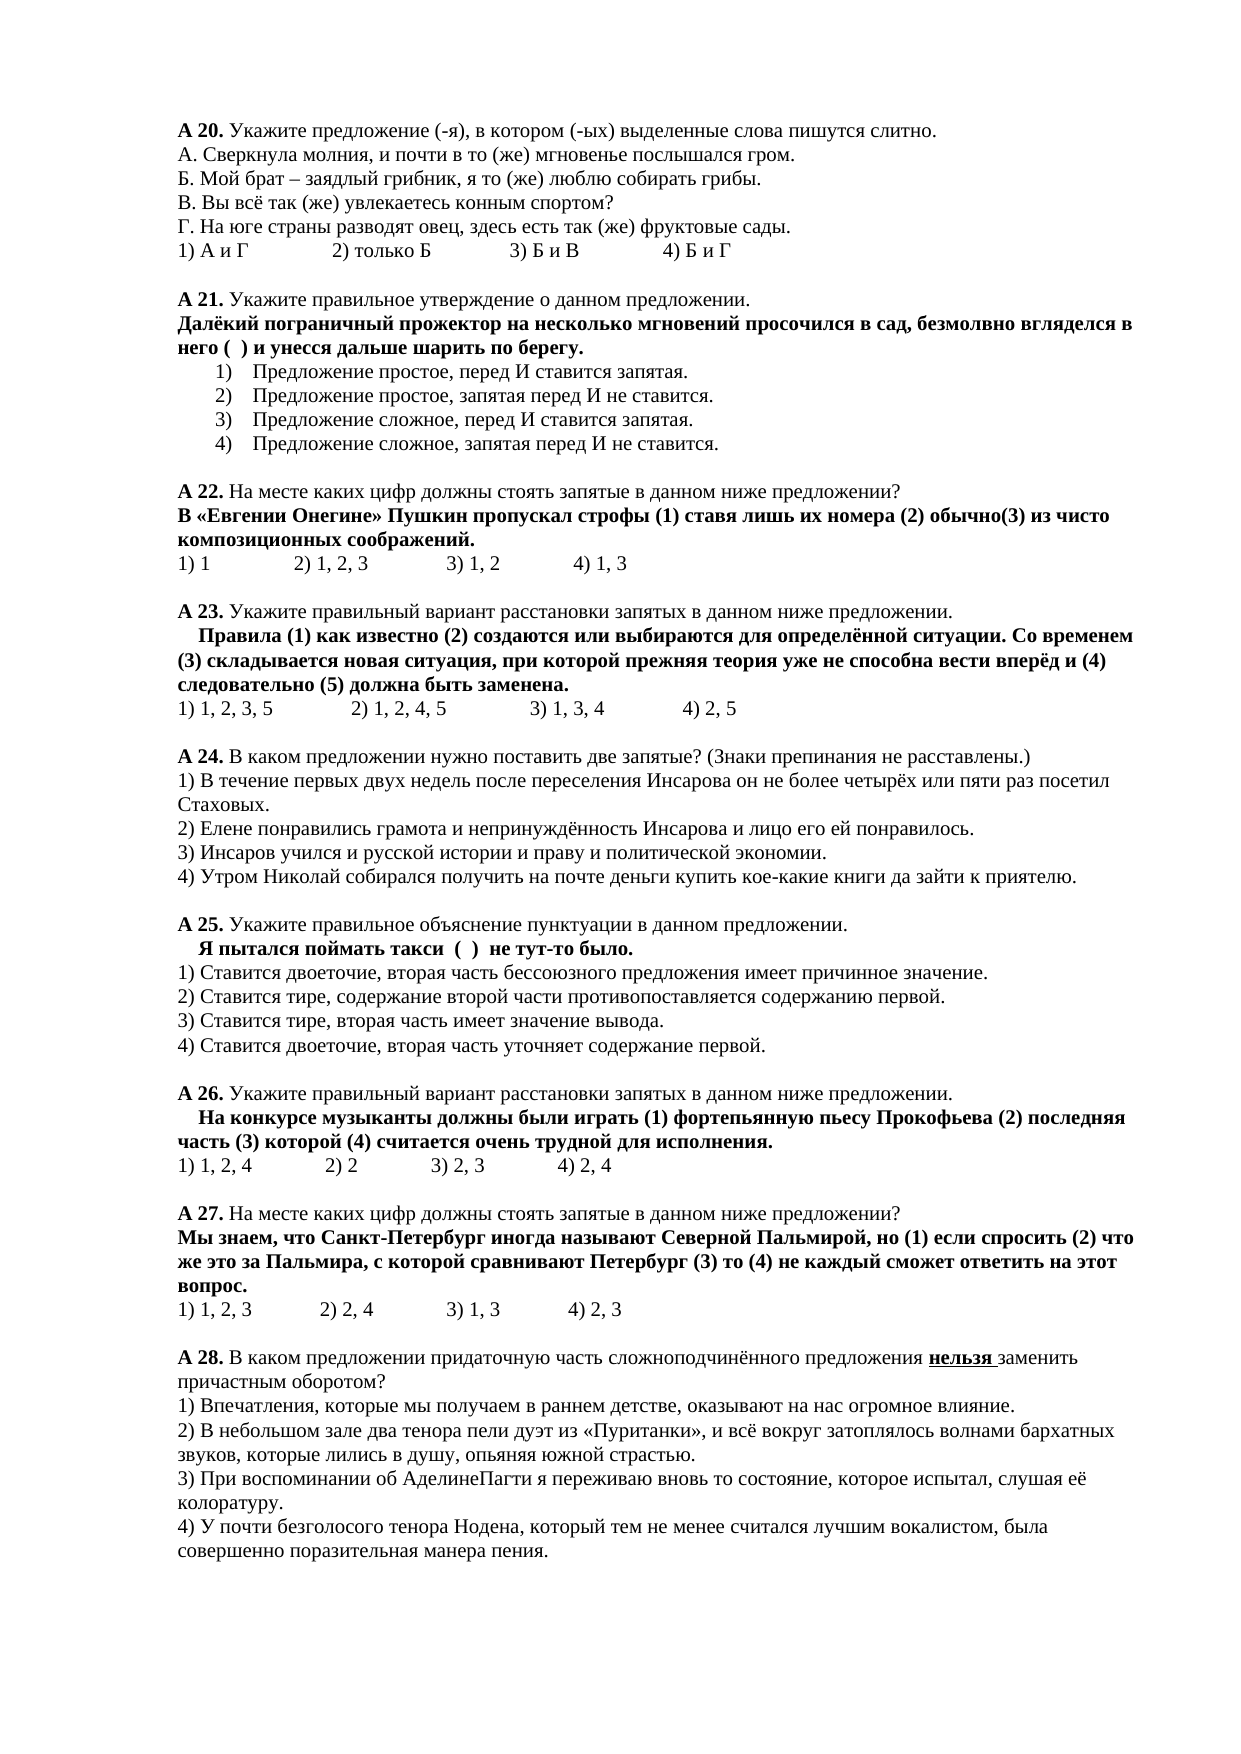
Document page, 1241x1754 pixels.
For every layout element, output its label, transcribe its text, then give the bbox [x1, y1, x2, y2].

list Предложение простое, запятая перед И не ставится. [215, 383, 1152, 407]
text Б. Мой брат – заядлый грибник, я то (же) люблю собирать грибы. [177, 166, 1152, 190]
text А 26. Укажите правильный вариант расстановки запятых в данном ниже предложении. [177, 1081, 1152, 1105]
text 1) Впечатления, которые мы получаем в раннем детстве, оказывают на нас огромное влияние. [177, 1393, 1152, 1417]
text 4) Ставится двоеточие, вторая часть уточняет содержание первой. [177, 1032, 1152, 1057]
text А 28. В каком предложении придаточную часть сложноподчинённого предложения нельзя заменить причастным оборотом? [177, 1345, 1152, 1393]
text 2) В небольшом зале два тенора пели дуэт из «Пуританки», и всё вокруг затоплялось волнами бархатных звуков, которые лились в душу, опьяняя южной страстью. [177, 1417, 1152, 1466]
text А 27. На месте каких цифр должны стоять запятые в данном ниже предложении? [177, 1201, 1152, 1225]
text 1) 1, 2, 3 2) 2, 4 3) 1, 3 4) 2, 3 [177, 1297, 1152, 1321]
text Далёкий пограничный прожектор на несколько мгновений просочился в сад, безмолвно вгляделся в него ( ) и унесся дальше шарить по берегу. [177, 311, 1152, 359]
text А 21. Укажите правильное утверждение о данном предложении. [177, 287, 1152, 311]
text 2) Ставится тире, содержание второй части противопоставляется содержанию первой. [177, 984, 1152, 1008]
text 3) Ставится тире, вторая часть имеет значение вывода. [177, 1008, 1152, 1032]
text На конкурсе музыканты должны были играть (1) фортепьянную пьесу Прокофьева (2) последняя часть (3) которой (4) считается очень трудной для исполнения. [177, 1105, 1152, 1153]
text Правила (1) как известно (2) создаются или выбираются для определённой ситуации. Со временем (3) складывается новая ситуация, при которой прежняя теория уже не способна вести вперёд и (4) следовательно (5) должна быть заменена. [177, 623, 1152, 696]
text 1) Ставится двоеточие, вторая часть бессоюзного предложения имеет причинное значение. [177, 960, 1152, 984]
text 4) У почти безголосого тенора Нодена, который тем не менее считался лучшим вокалистом, была совершенно поразительная манера пения. [177, 1514, 1152, 1562]
text 1) А и Г 2) только Б 3) Б и В 4) Б и Г [177, 238, 1152, 262]
text 1) В течение первых двух недель после переселения Инсарова он не более четырёх или пяти раз посетил Стаховых. [177, 768, 1152, 816]
text В. Вы всё так (же) увлекаетесь конным спортом? [177, 190, 1152, 214]
list Предложение сложное, запятая перед И не ставится. [215, 431, 1152, 455]
text Г. На юге страны разводят овец, здесь есть так (же) фруктовые сады. [177, 214, 1152, 238]
text А 22. На месте каких цифр должны стоять запятые в данном ниже предложении? [177, 479, 1152, 503]
text А 20. Укажите предложение (-я), в котором (-ых) выделенные слова пишутся слитно. [177, 118, 1152, 142]
text А 23. Укажите правильный вариант расстановки запятых в данном ниже предложении. [177, 599, 1152, 623]
text 1) 1, 2, 3, 5 2) 1, 2, 4, 5 3) 1, 3, 4 4) 2, 5 [177, 696, 1152, 720]
text 3) При воспоминании об АделинеПагти я переживаю вновь то состояние, которое испытал, слушая её колоратуру. [177, 1466, 1152, 1514]
list Предложение сложное, перед И ставится запятая. [215, 407, 1152, 431]
text А. Сверкнула молния, и почти в то (же) мгновенье послышался гром. [177, 142, 1152, 166]
text В «Евгении Онегине» Пушкин пропускал строфы (1) ставя лишь их номера (2) обычно(3) из чисто композиционных соображений. [177, 503, 1152, 551]
text 1) 1, 2, 4 2) 2 3) 2, 3 4) 2, 4 [177, 1153, 1152, 1177]
text А 25. Укажите правильное объяснение пунктуации в данном предложении. [177, 912, 1152, 936]
text А 24. В каком предложении нужно поставить две запятые? (Знаки препинания не расставлены.) [177, 744, 1152, 768]
text 4) Утром Николай собирался получить на почте деньги купить кое-какие книги да зайти к приятелю. [177, 864, 1152, 888]
text 1) 1 2) 1, 2, 3 3) 1, 2 4) 1, 3 [177, 551, 1152, 575]
text 3) Инсаров учился и русской истории и праву и политической экономии. [177, 840, 1152, 864]
text Мы знаем, что Санкт-Петербург иногда называют Северной Пальмирой, но (1) если спросить (2) что же это за Пальмира, с которой сравнивают Петербург (3) то (4) не каждый сможет ответить на этот вопрос. [177, 1225, 1152, 1297]
list Предложение простое, перед И ставится запятая. [215, 359, 1152, 383]
text Я пытался поймать такси ( ) не тут-то было. [177, 936, 1152, 960]
text 2) Елене понравились грамота и непринуждённость Инсарова и лицо его ей понравилось. [177, 816, 1152, 840]
